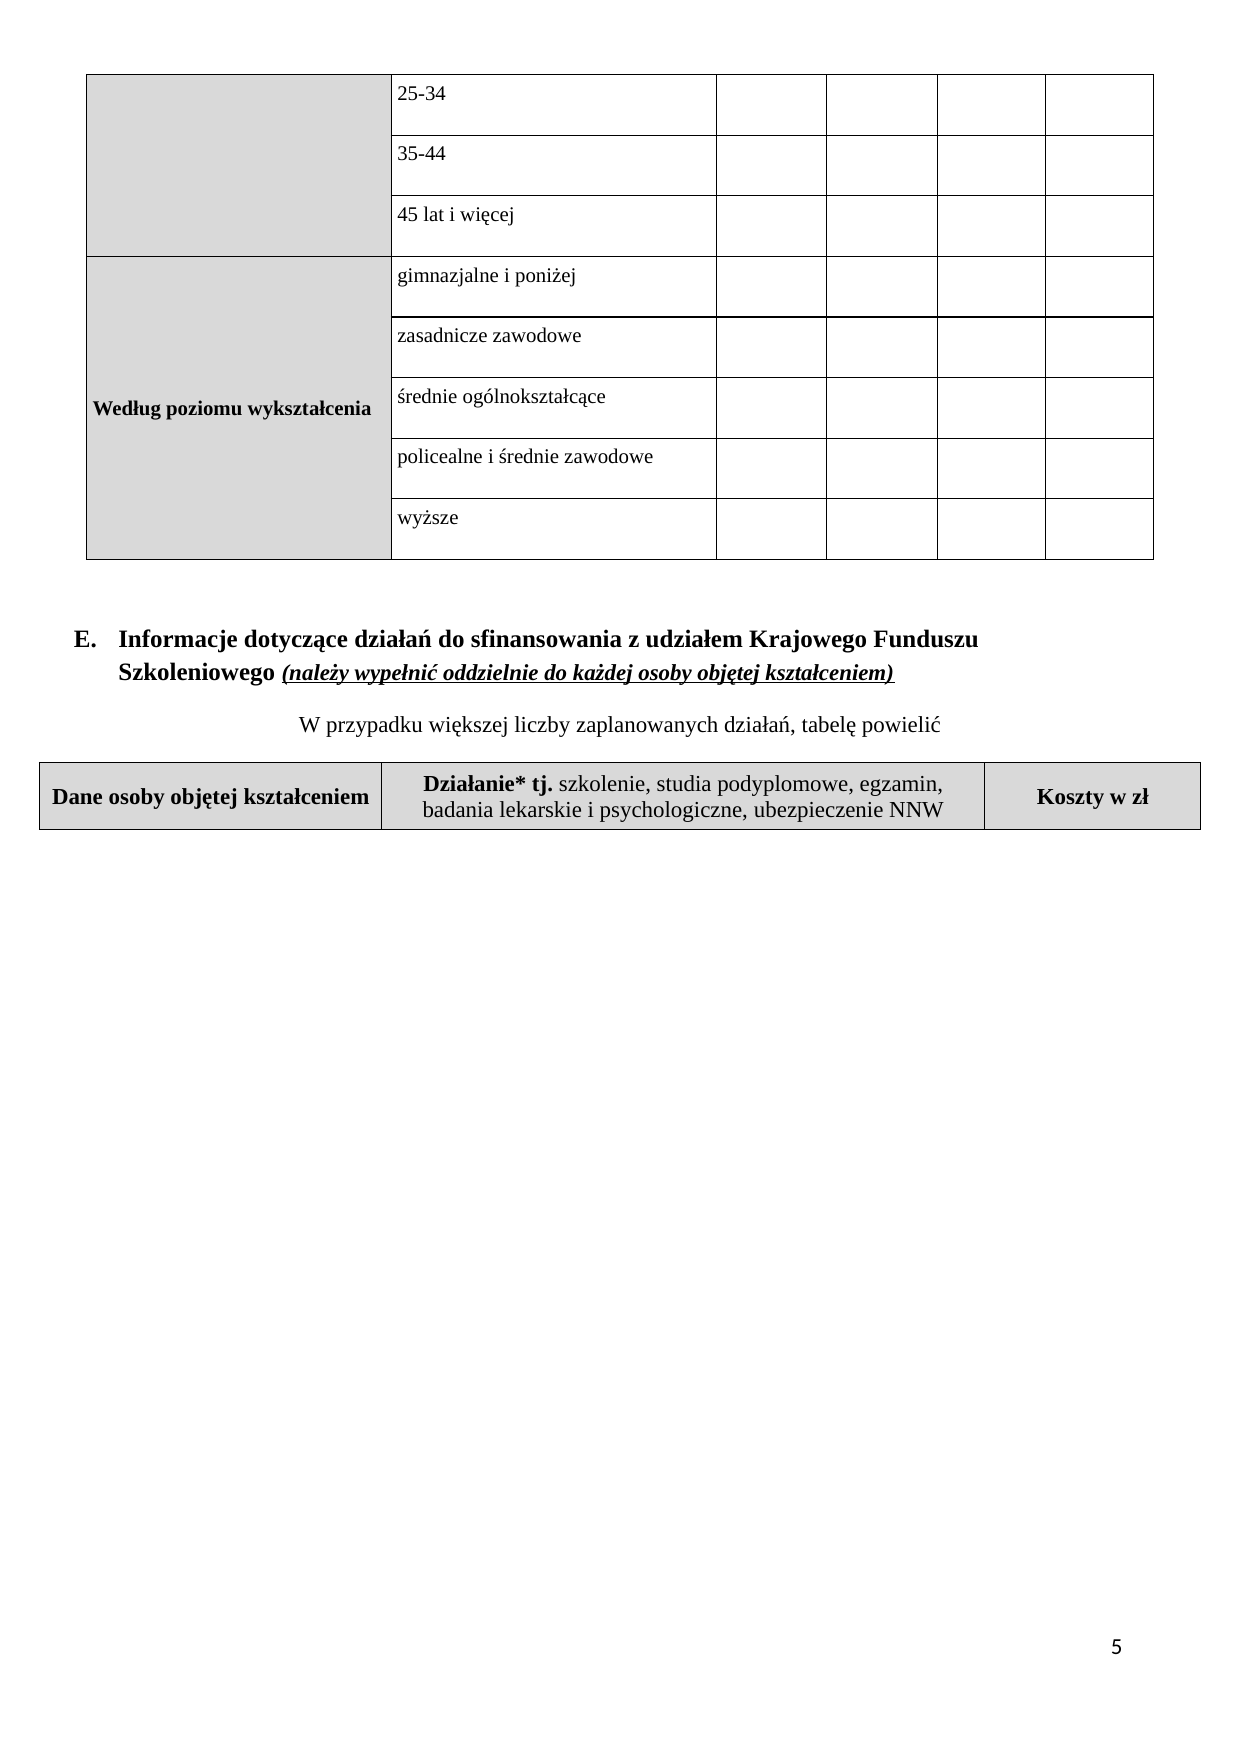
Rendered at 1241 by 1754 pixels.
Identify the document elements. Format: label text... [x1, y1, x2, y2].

table_cell [1046, 439, 1153, 498]
table_cell [1046, 378, 1153, 438]
text W przypadku większej liczby zaplanowanych działań, tabelę powielić [118, 711, 1122, 737]
table_cell [938, 318, 1045, 377]
table_cell [717, 75, 826, 134]
table_cell [827, 439, 937, 498]
table_cell [1046, 499, 1153, 559]
table_cell [938, 257, 1045, 316]
table_cell 25-34 [392, 75, 716, 134]
table_cell [827, 378, 937, 438]
table_cell 45 lat i więcej [392, 196, 716, 256]
table_cell [717, 257, 826, 316]
table_cell [1046, 75, 1153, 134]
table_cell gimnazjalne i poniżej [392, 257, 716, 316]
table_cell [1046, 196, 1153, 256]
table_cell [938, 499, 1045, 559]
table_cell [938, 75, 1045, 134]
table_cell 35-44 [392, 136, 716, 195]
table_header Koszty w zł [985, 763, 1200, 829]
table_cell [1046, 318, 1153, 377]
table_cell [827, 257, 937, 316]
table_cell [827, 499, 937, 559]
table_cell średnie ogólnokształcące [392, 378, 716, 438]
table_cell [827, 136, 937, 195]
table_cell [87, 75, 391, 256]
table_cell [938, 136, 1045, 195]
table_cell [938, 439, 1045, 498]
table_cell Według poziomu wykształcenia [87, 257, 391, 559]
table_cell [717, 196, 826, 256]
table_cell zasadnicze zawodowe [392, 318, 716, 377]
table_header Dane osoby objętej kształceniem [40, 763, 381, 829]
table_cell [938, 378, 1045, 438]
table_cell [938, 196, 1045, 256]
table_cell [827, 318, 937, 377]
table_cell [1046, 257, 1153, 316]
table_cell policealne i średnie zawodowe [392, 439, 716, 498]
table_cell [1046, 136, 1153, 195]
table_cell [717, 439, 826, 498]
table_cell wyższe [392, 499, 716, 559]
table_cell [717, 136, 826, 195]
table_cell [827, 75, 937, 134]
table_cell [717, 318, 826, 377]
table_header Działanie* tj. szkolenie, studia podyplomowe, egzamin, badania lekarskie i psychologiczne, ubezpieczenie NNW [382, 763, 984, 829]
table_cell [717, 499, 826, 559]
table_cell [717, 378, 826, 438]
table_cell [827, 196, 937, 256]
text E. Informacje dotyczące działań do sfinansowania z udziałem Krajowego Funduszu Szkoleniowego (należy wypełnić oddzielnie do każdej osoby objętej kształceniem) [74, 624, 1122, 686]
